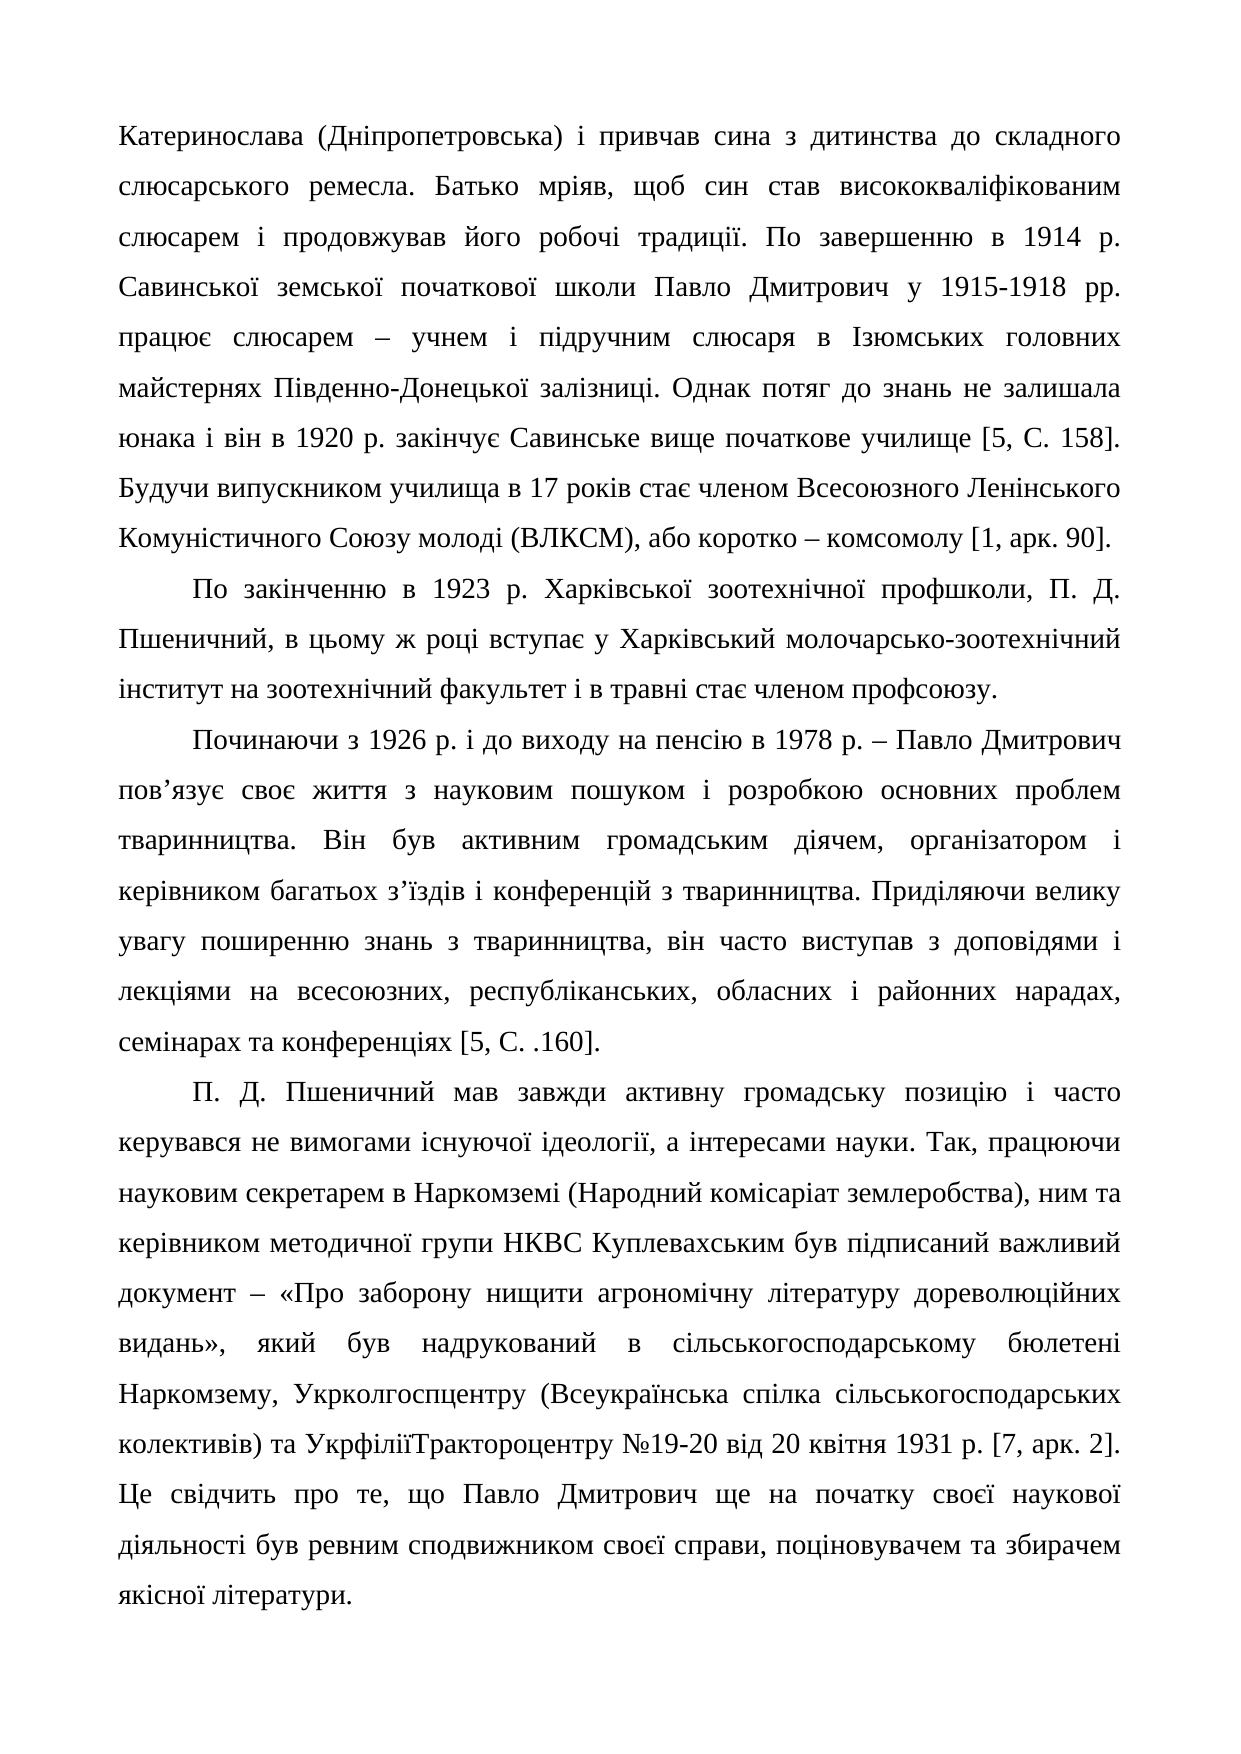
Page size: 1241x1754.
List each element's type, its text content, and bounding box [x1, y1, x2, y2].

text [118, 118, 1122, 554]
text По закінченню в 1923 р. Харківської зоотехнічної профшколи, П. Д. Пшеничний, в цьому ж році вступає у Харківський молочарсько-зоотехнічний інститут на зоотехнічний факультет і в травні стає членом профсоюзу. [118, 571, 1122, 705]
text Починаючи з 1926 р. і до виходу на пенсію в 1978 р. – Павло Дмитрович пов’язує своє життя з науковим пошуком і розробкою основних проблем тваринництва. Він був активним громадським діячем, організатором і керівником багатьох з’їздів і конференцій з тваринництва. Приділяючи велику увагу поширенню знань з тваринництва, він часто виступав з доповідями і лекціями на всесоюзних, республіканських, обласних і районних нарадах, семінарах та конференціях [5, С. .160]. [118, 722, 1122, 1057]
text П. Д. Пшеничний мав завжди активну громадську позицію і часто керувався не вимогами існуючої ідеології, а інтересами науки. Так, працюючи науковим секретарем в Наркомземі (Народний комісаріат землеробства), ним та керівником методичної групи НКВС Куплевахським був підписаний важливий документ – «Про заборону нищити агрономічну літературу дореволюційних видань», який був надрукований в сільськогосподарському бюлетені Наркомзему, Укрколгоспцентру (Всеукраїнська спілка сільськогосподарських колективів) та УкрфіліїТрактороцентру №19-20 від 20 квітня 1931 р. [7, арк. 2]. Це свідчить про те, що Павло Дмитрович ще на початку своєї наукової діяльності був ревним сподвижником своєї справи, поціновувачем та збирачем якісної літератури. [118, 1074, 1122, 1611]
